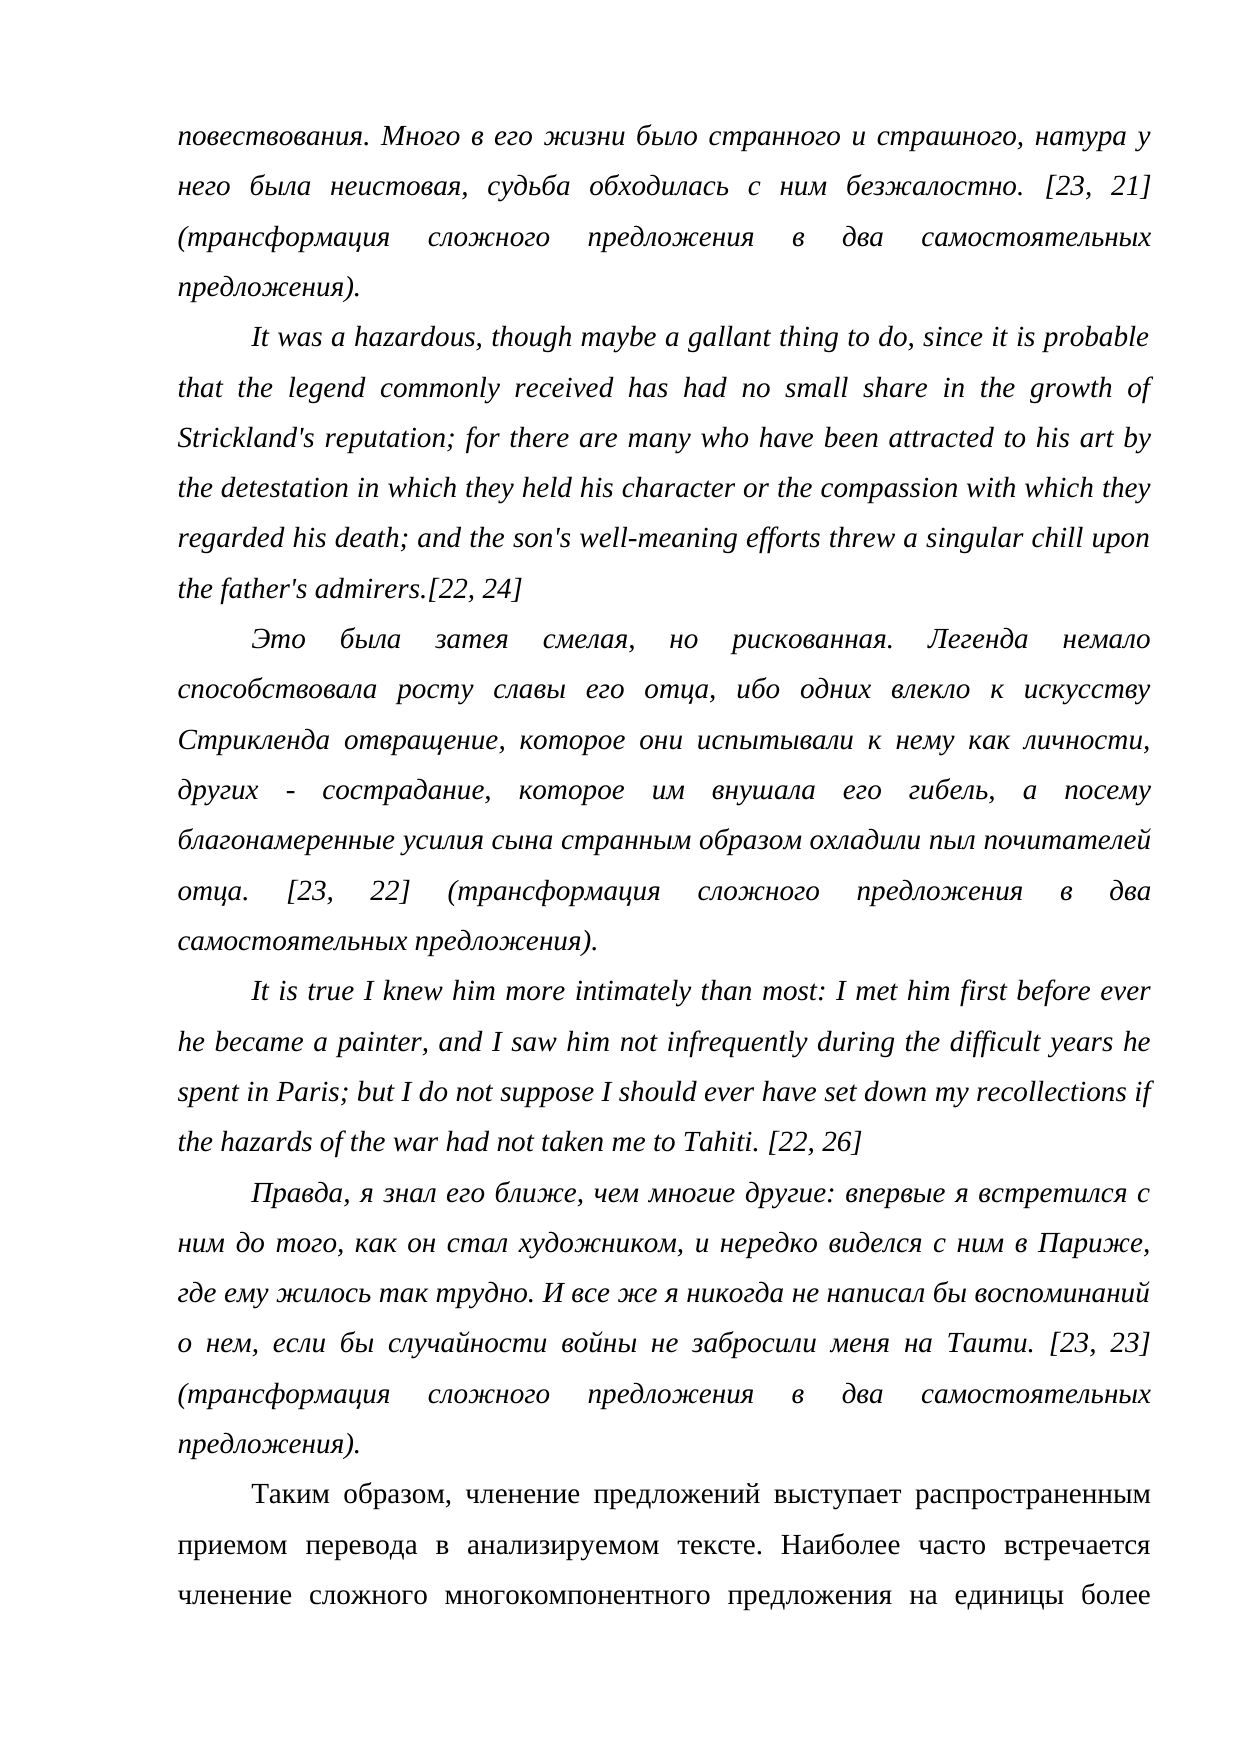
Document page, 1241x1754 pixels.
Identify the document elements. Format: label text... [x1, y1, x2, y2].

text It is true I knew him more intimately than most: I met him first before ever he became a painter, and I saw him not infrequently during the difficult years he spent in Paris; but I do not suppose I should ever have set down my recollections if the hazards of the war had not taken me to Tahiti. [22, 26] [177, 973, 1152, 1158]
text Это была затея смелая, но рискованная. Легенда немало способствовала росту славы его отца, ибо одних влекло к искусству Стрикленда отвращение, которое они испытывали к нему как личности, других - сострадание, которое им внушала его гибель, а посему благонамеренные усилия сына странным образом охладили пыл почитателей отца. [23, 22] (трансформация сложного предложения в два самостоятельных предложения). [177, 621, 1152, 957]
text It was a hazardous, though maybe a gallant thing to do, since it is probable that the legend commonly received has had no small share in the growth of Strickland's reputation; for there are many who have been attracted to his art by the detestation in which they held his character or the compassion with which they regarded his death; and the son's well-meaning efforts threw a singular chill upon the father's admirers.[22, 24] [177, 319, 1152, 604]
text Правда, я знал его ближе, чем многие другие: впервые я встретился с ним до того, как он стал художником, и нередко виделся с ним в Париже, где ему жилось так трудно. И все же я никогда не написал бы воспоминаний о нем, если бы случайности войны не забросили меня на Таити. [23, 23] (трансформация сложного предложения в два самостоятельных предложения). [177, 1175, 1152, 1460]
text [177, 1477, 1152, 1611]
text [177, 118, 1152, 303]
